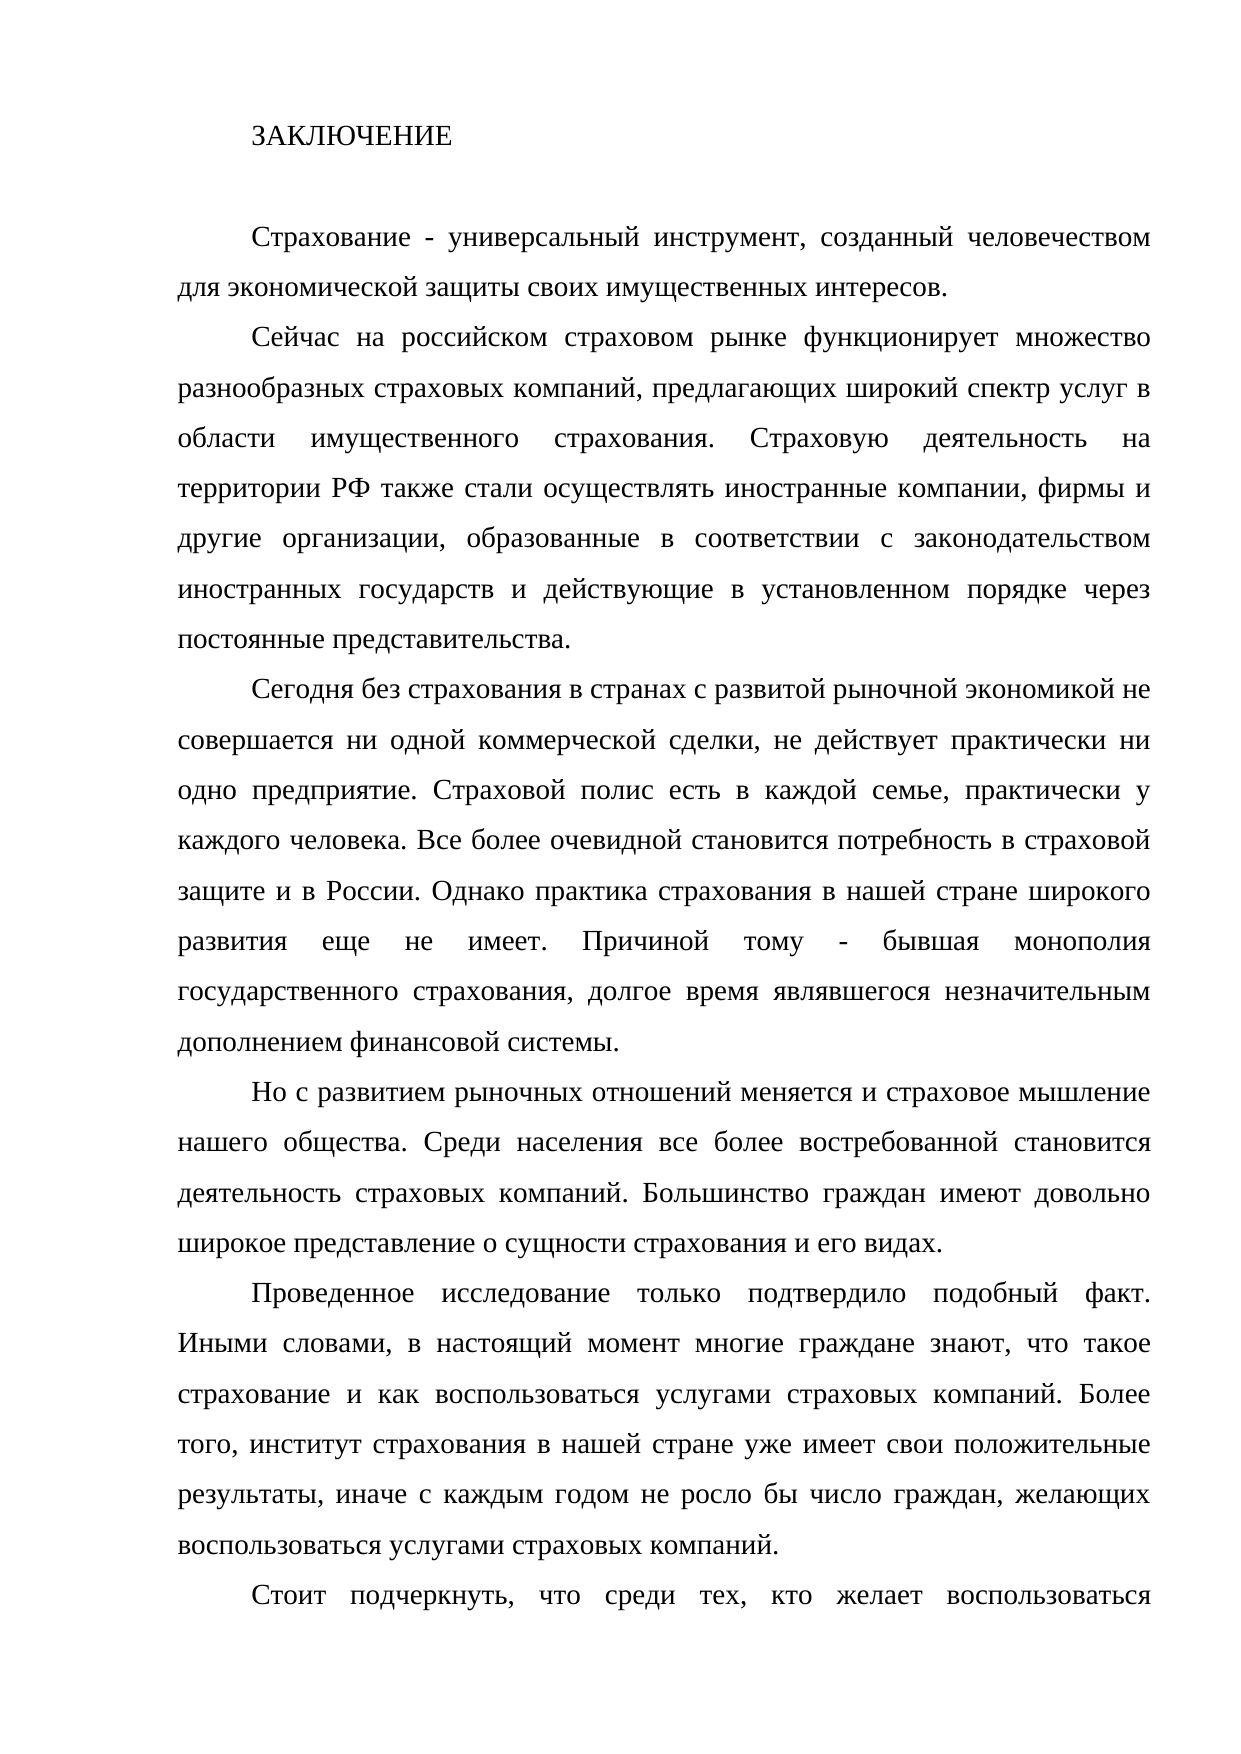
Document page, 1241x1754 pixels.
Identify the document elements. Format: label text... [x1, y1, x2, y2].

text ЗАКЛЮЧЕНИЕ [177, 118, 1152, 152]
text Проведенное исследование только подтвердило подобный факт. Иными словами, в настоящий момент многие граждане знают, что такое страхование и как воспользоваться услугами страховых компаний. Более того, институт страхования в нашей стране уже имеет свои положительные результаты, иначе с каждым годом не росло бы число граждан, желающих воспользоваться услугами страховых компаний. [177, 1275, 1152, 1560]
text Страхование - универсальный инструмент, созданный человечеством для экономической защиты своих имущественных интересов. [177, 219, 1152, 303]
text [177, 1577, 1152, 1611]
text Но с развитием рыночных отношений меняется и страховое мышление нашего общества. Среди населения все более востребованной становится деятельность страховых компаний. Большинство граждан имеют довольно широкое представление о сущности страхования и его видах. [177, 1074, 1152, 1258]
text Сейчас на российском страховом рынке функционирует множество разнообразных страховых компаний, предлагающих широкий спектр услуг в области имущественного страхования. Страховую деятельность на территории РФ также стали осуществлять иностранные компании, фирмы и другие организации, образованные в соответствии с законодательством иностранных государств и действующие в установленном порядке через постоянные представительства. [177, 319, 1152, 655]
text Сегодня без страхования в странах с развитой рыночной экономикой не совершается ни одной коммерческой сделки, не действует практически ни одно предприятие. Страховой полис есть в каждой семье, практически у каждого человека. Все более очевидной становится потребность в страховой защите и в России. Однако практика страхования в нашей стране широкого развития еще не имеет. Причиной тому - бывшая монополия государственного страхования, долгое время являвшегося незначительным дополнением финансовой системы. [177, 672, 1152, 1057]
